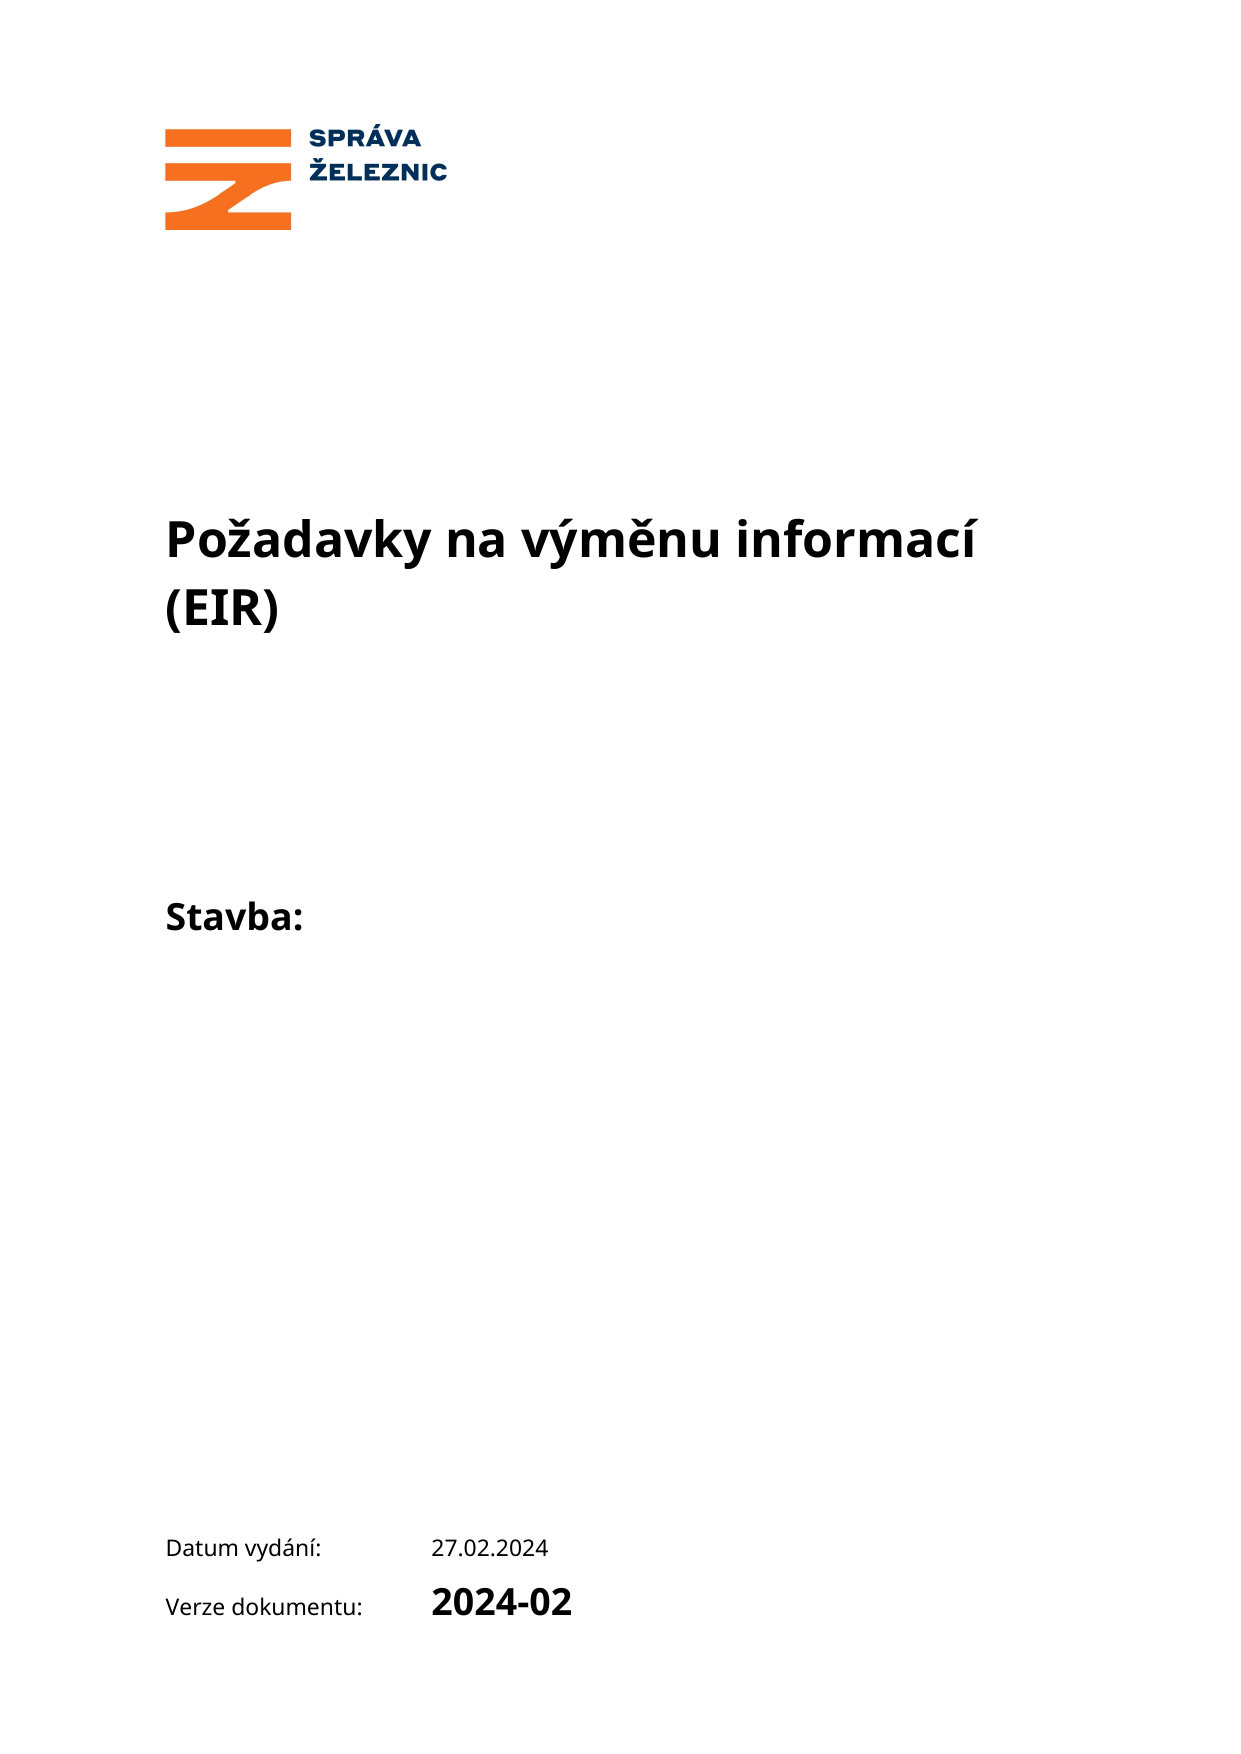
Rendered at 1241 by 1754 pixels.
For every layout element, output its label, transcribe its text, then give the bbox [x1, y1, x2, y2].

text Stavba: [165, 890, 1075, 941]
picture [165, 124, 447, 230]
